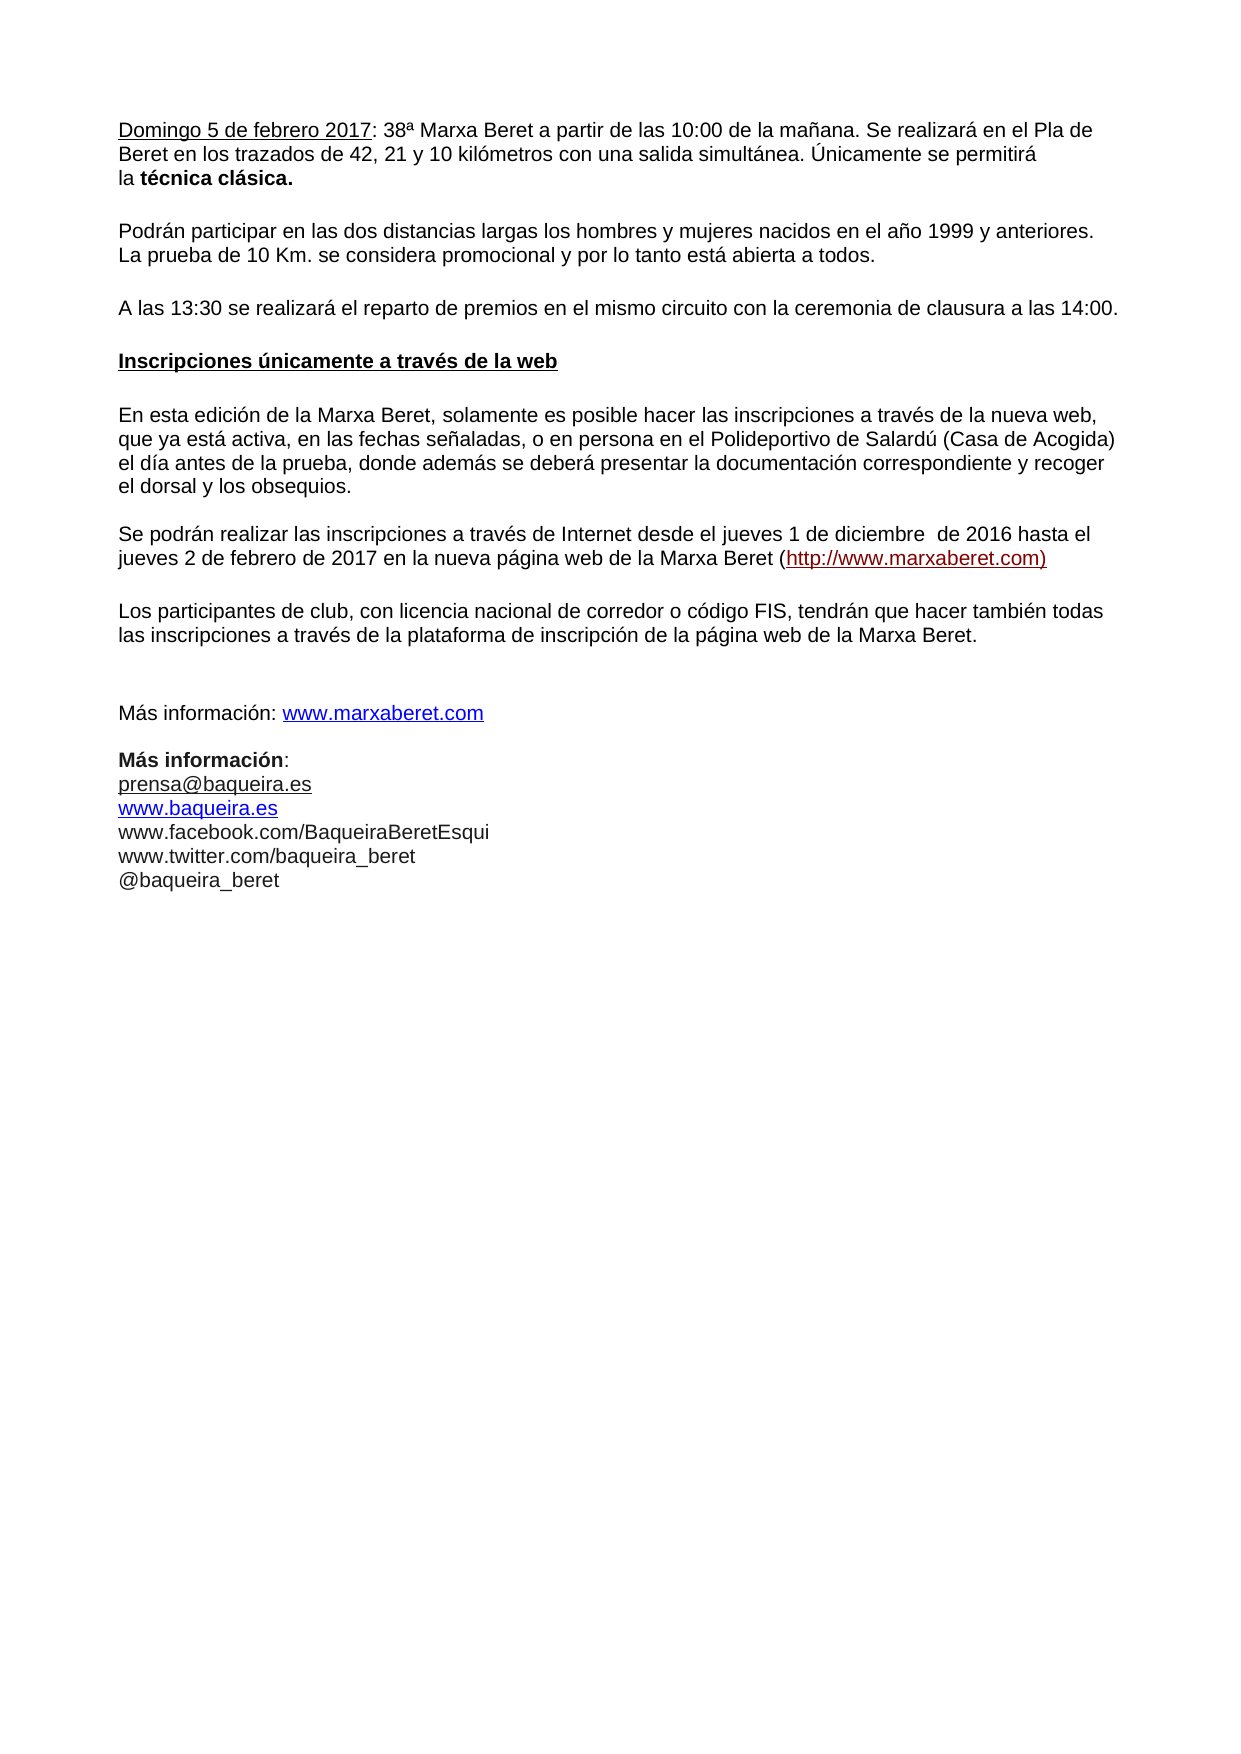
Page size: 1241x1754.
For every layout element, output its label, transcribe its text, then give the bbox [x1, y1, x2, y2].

text Más información: [118, 748, 1122, 772]
text www.facebook.com/BaqueiraBeretEsqui [118, 820, 1122, 844]
text prensa@baqueira.es [118, 772, 1122, 796]
text Los participantes de club, con licencia nacional de corredor o código FIS, tendrán que hacer también todas las inscripciones a través de la plataforma de inscripción de la página web de la Marxa Beret. [118, 599, 1122, 647]
text Domingo 5 de febrero 2017: 38ª Marxa Beret a partir de las 10:00 de la mañana. Se realizará en el Pla de Beret en los trazados de 42, 21 y 10 kilómetros con una salida simultánea. Únicamente se permitirá la técnica clásica. [118, 118, 1122, 190]
text Se podrán realizar las inscripciones a través de Internet desde el jueves 1 de diciembre de 2016 hasta el jueves 2 de febrero de 2017 en la nueva página web de la Marxa Beret (http://www.marxaberet.com) [118, 522, 1122, 570]
text Más información: www.marxaberet.com [118, 700, 1122, 724]
text @baqueira_beret [118, 868, 1122, 892]
text A las 13:30 se realizará el reparto de premios en el mismo circuito con la ceremonia de clausura a las 14:00. [118, 296, 1122, 320]
text Inscripciones únicamente a través de la web [118, 349, 1122, 373]
text www.baqueira.es [118, 796, 1122, 820]
text www.twitter.com/baqueira_beret [118, 844, 1122, 868]
text Podrán participar en las dos distancias largas los hombres y mujeres nacidos en el año 1999 y anteriores. La prueba de 10 Km. se considera promocional y por lo tanto está abierta a todos. [118, 219, 1122, 267]
text En esta edición de la Marxa Beret, solamente es posible hacer las inscripciones a través de la nueva web, que ya está activa, en las fechas señaladas, o en persona en el Polideportivo de Salardú (Casa de Acogida) el día antes de la prueba, donde además se deberá presentar la documentación correspondiente y recoger el dorsal y los obsequios. [118, 402, 1122, 498]
